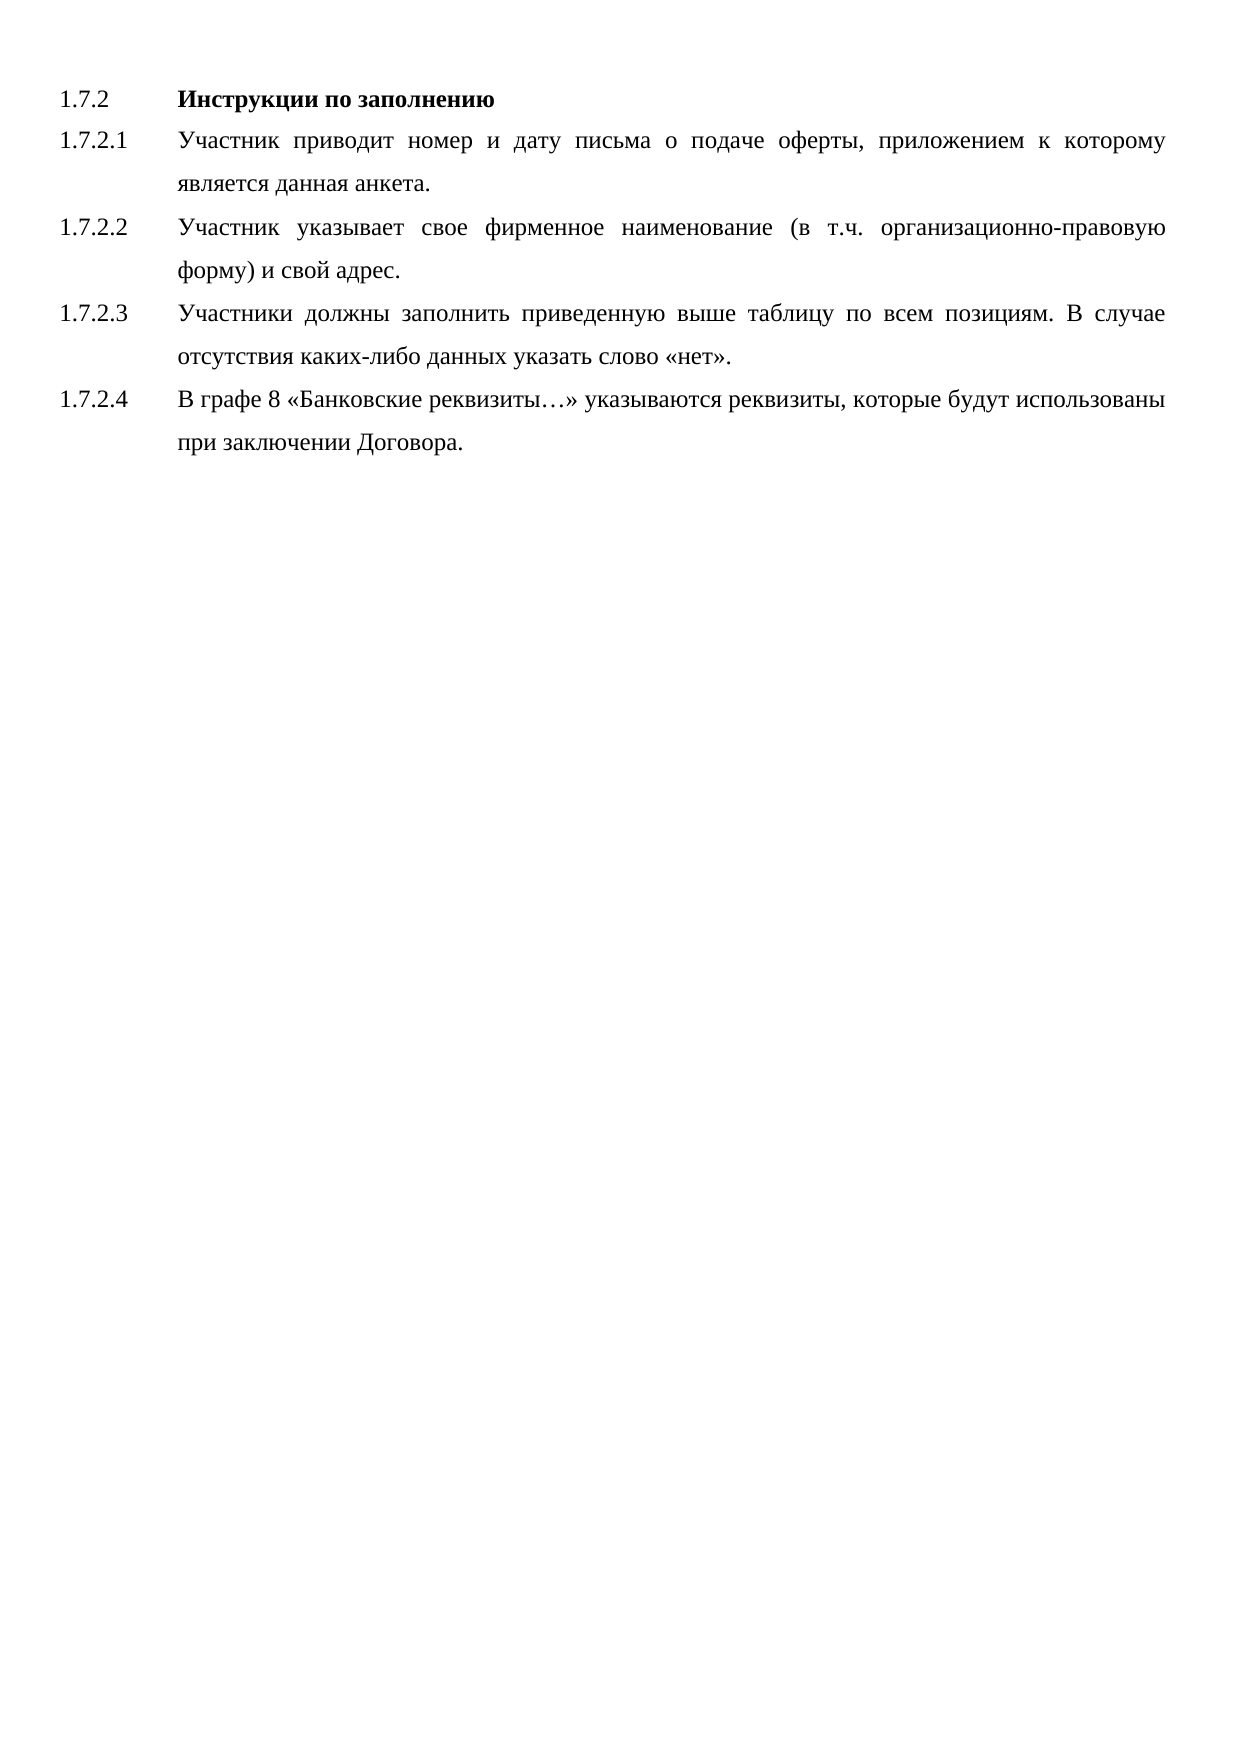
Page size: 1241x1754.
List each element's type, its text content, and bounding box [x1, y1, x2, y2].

text Участники должны заполнить приведенную выше таблицу по всем позициям. В случае отсутствия каких-либо данных указать слово «нет». [59, 298, 1167, 370]
text Участник приводит номер и дату письма о подаче оферты, приложением к которому является данная анкета. [59, 125, 1167, 197]
text Участник указывает свое фирменное наименование (в т.ч. организационно-правовую форму) и свой адрес. [59, 212, 1167, 283]
text В графе 8 «Банковские реквизиты…» указываются реквизиты, которые будут использованы при заключении Договора. [59, 384, 1167, 456]
text Инструкции по заполнению [59, 84, 1167, 113]
